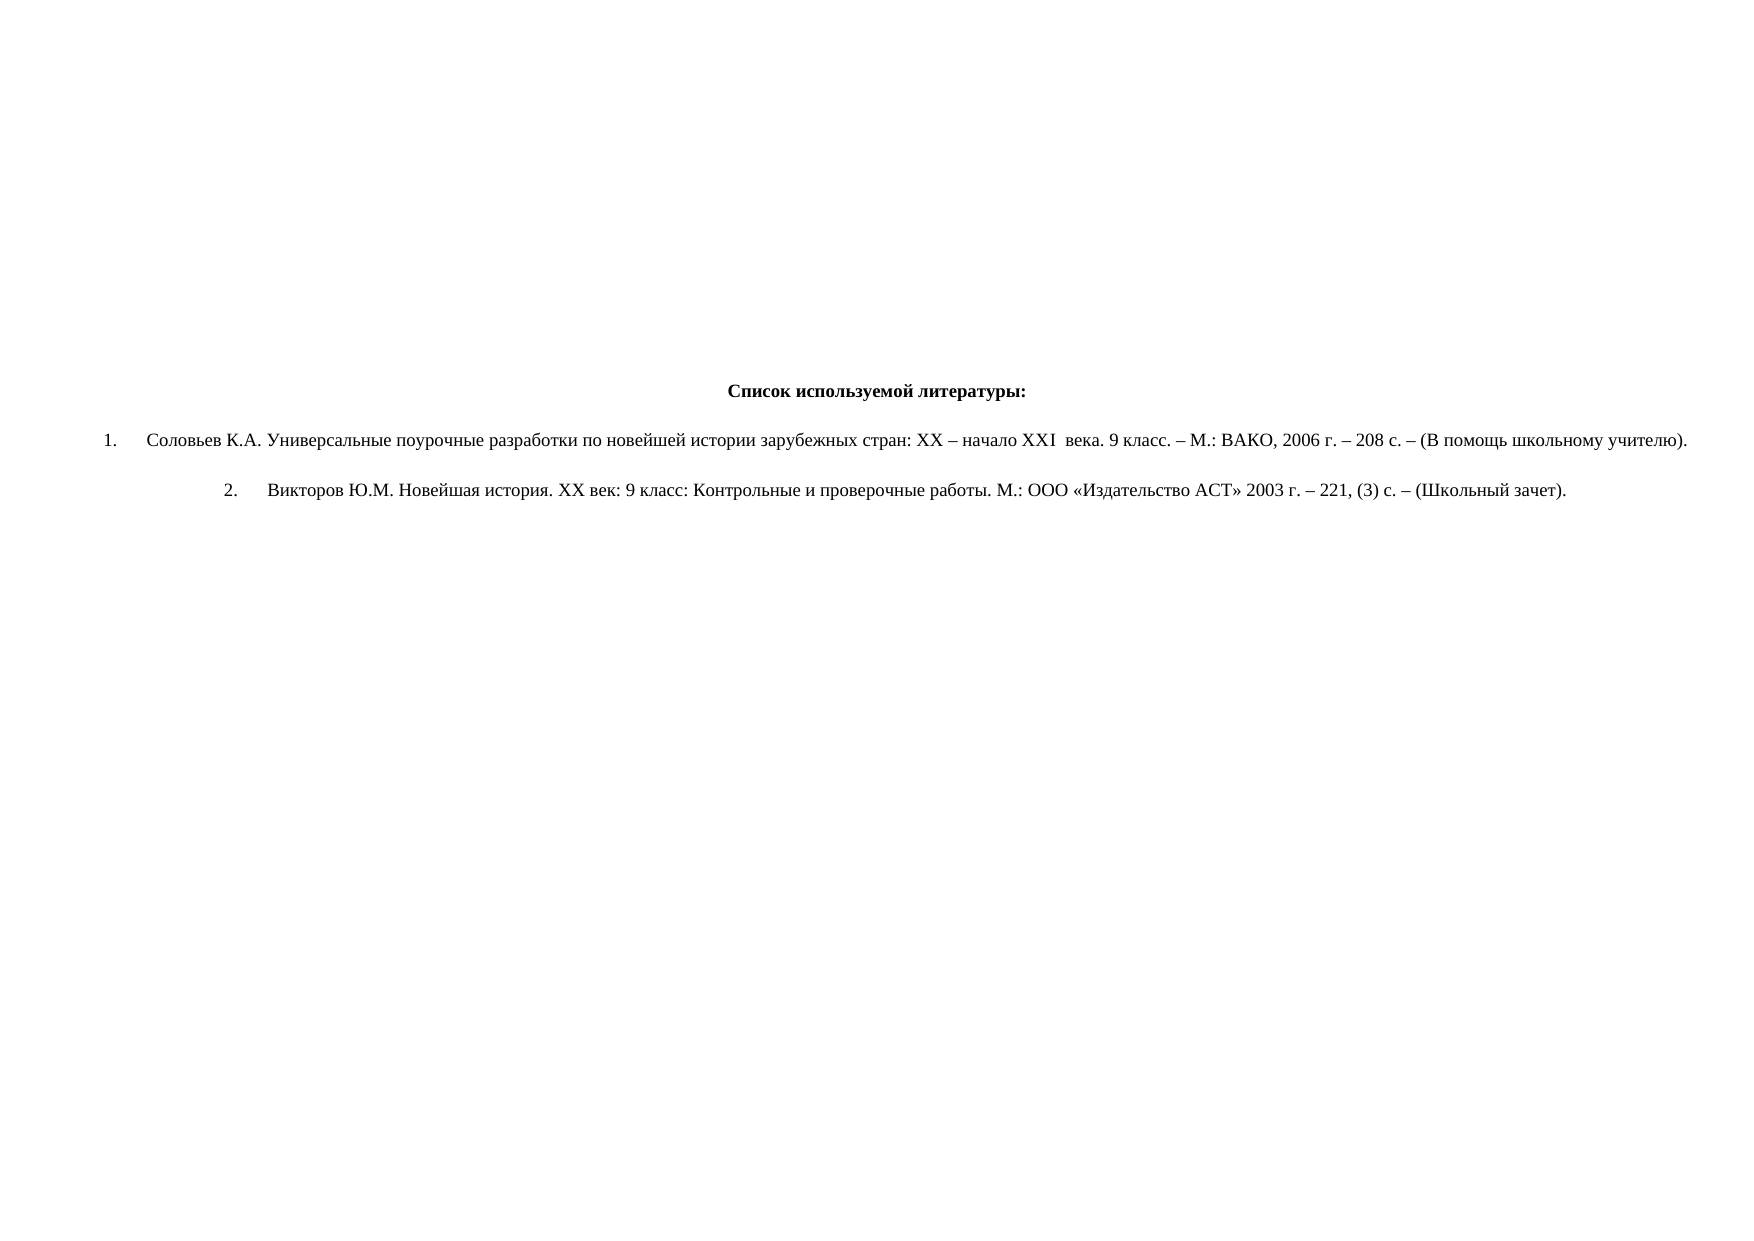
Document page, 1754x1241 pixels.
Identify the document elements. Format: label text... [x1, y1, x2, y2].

text 2. Викторов Ю.М. Новейшая история. ХХ век: 9 класс: Контрольные и проверочные работы. М.: ООО «Издательство АСТ» 2003 г. – 221, (3) с. – (Школьный зачет). [97, 479, 1695, 500]
text 1. Соловьев К.А. Универсальные поурочные разработки по новейшей истории зарубежных стран: ХХ – начало ХХI века. 9 класс. – М.: ВАКО, 2006 г. – 208 с. – (В помощь школьному учителю). [97, 429, 1695, 451]
text Список используемой литературы: [59, 380, 1695, 402]
